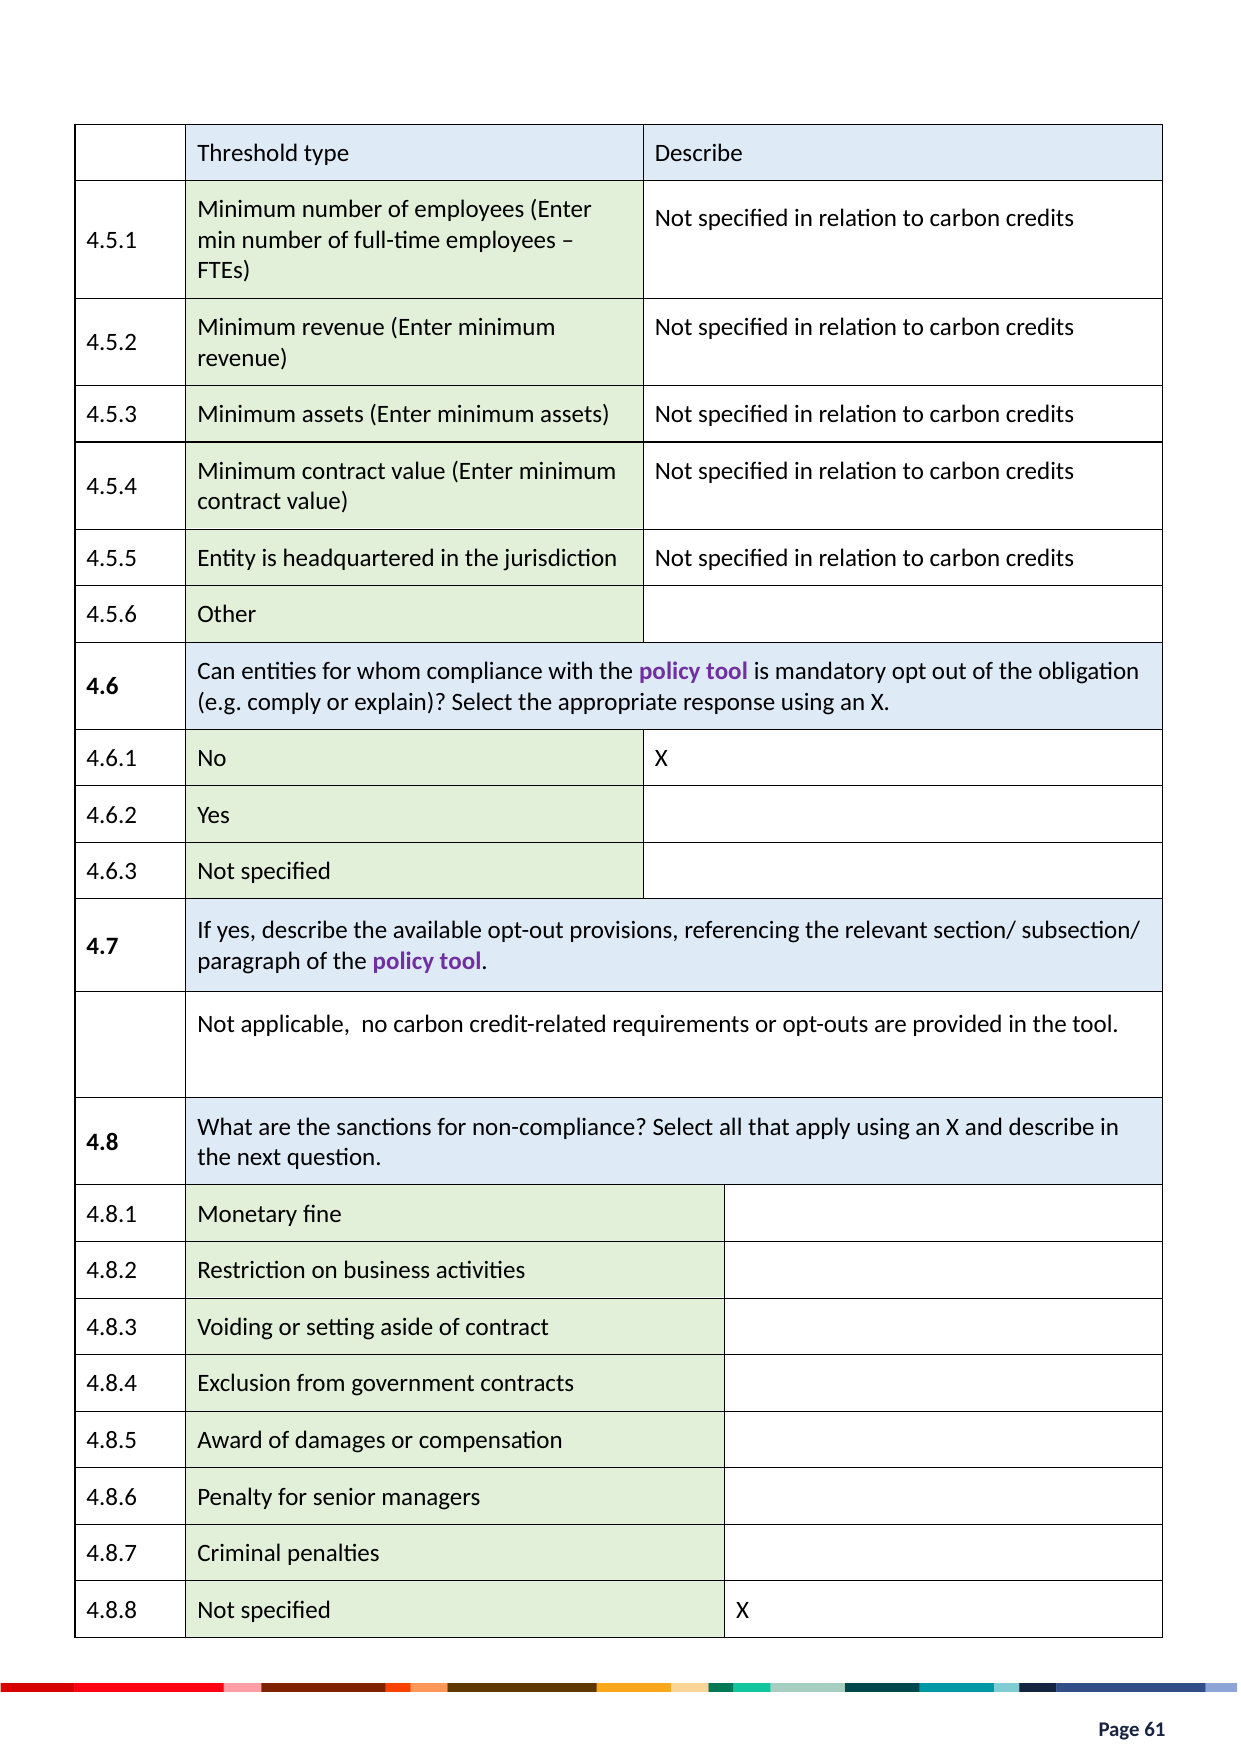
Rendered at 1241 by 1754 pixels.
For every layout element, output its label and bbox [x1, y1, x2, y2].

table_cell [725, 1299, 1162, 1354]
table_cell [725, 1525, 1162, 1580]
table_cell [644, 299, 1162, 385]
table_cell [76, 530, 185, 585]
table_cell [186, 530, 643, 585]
picture [0, 1683, 1236, 1692]
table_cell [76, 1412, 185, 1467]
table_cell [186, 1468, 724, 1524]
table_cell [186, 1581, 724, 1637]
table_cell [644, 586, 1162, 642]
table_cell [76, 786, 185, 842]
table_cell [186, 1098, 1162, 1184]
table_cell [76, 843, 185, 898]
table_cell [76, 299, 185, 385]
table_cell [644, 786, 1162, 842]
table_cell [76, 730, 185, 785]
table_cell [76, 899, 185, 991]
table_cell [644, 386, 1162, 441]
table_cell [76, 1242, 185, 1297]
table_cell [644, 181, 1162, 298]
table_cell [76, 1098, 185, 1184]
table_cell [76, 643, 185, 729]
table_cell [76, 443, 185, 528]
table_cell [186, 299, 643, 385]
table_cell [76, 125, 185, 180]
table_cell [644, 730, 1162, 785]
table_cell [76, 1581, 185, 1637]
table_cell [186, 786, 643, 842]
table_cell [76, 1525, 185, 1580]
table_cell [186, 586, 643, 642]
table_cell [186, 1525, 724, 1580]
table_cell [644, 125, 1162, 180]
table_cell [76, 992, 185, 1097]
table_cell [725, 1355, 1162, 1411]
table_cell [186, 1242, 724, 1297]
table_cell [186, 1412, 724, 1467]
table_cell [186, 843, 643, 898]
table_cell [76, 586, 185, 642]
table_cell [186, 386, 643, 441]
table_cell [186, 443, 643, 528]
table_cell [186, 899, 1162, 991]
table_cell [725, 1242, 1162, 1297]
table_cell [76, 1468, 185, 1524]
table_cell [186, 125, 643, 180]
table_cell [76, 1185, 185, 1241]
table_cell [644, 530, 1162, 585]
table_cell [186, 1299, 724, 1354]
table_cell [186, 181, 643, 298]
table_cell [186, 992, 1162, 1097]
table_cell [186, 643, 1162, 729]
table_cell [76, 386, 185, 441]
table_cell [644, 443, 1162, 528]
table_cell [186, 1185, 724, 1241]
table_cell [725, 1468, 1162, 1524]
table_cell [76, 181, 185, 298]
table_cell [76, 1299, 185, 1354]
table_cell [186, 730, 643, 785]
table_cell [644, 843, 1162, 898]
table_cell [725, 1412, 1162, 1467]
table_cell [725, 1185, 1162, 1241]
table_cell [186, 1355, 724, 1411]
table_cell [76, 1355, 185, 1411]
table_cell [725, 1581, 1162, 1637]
